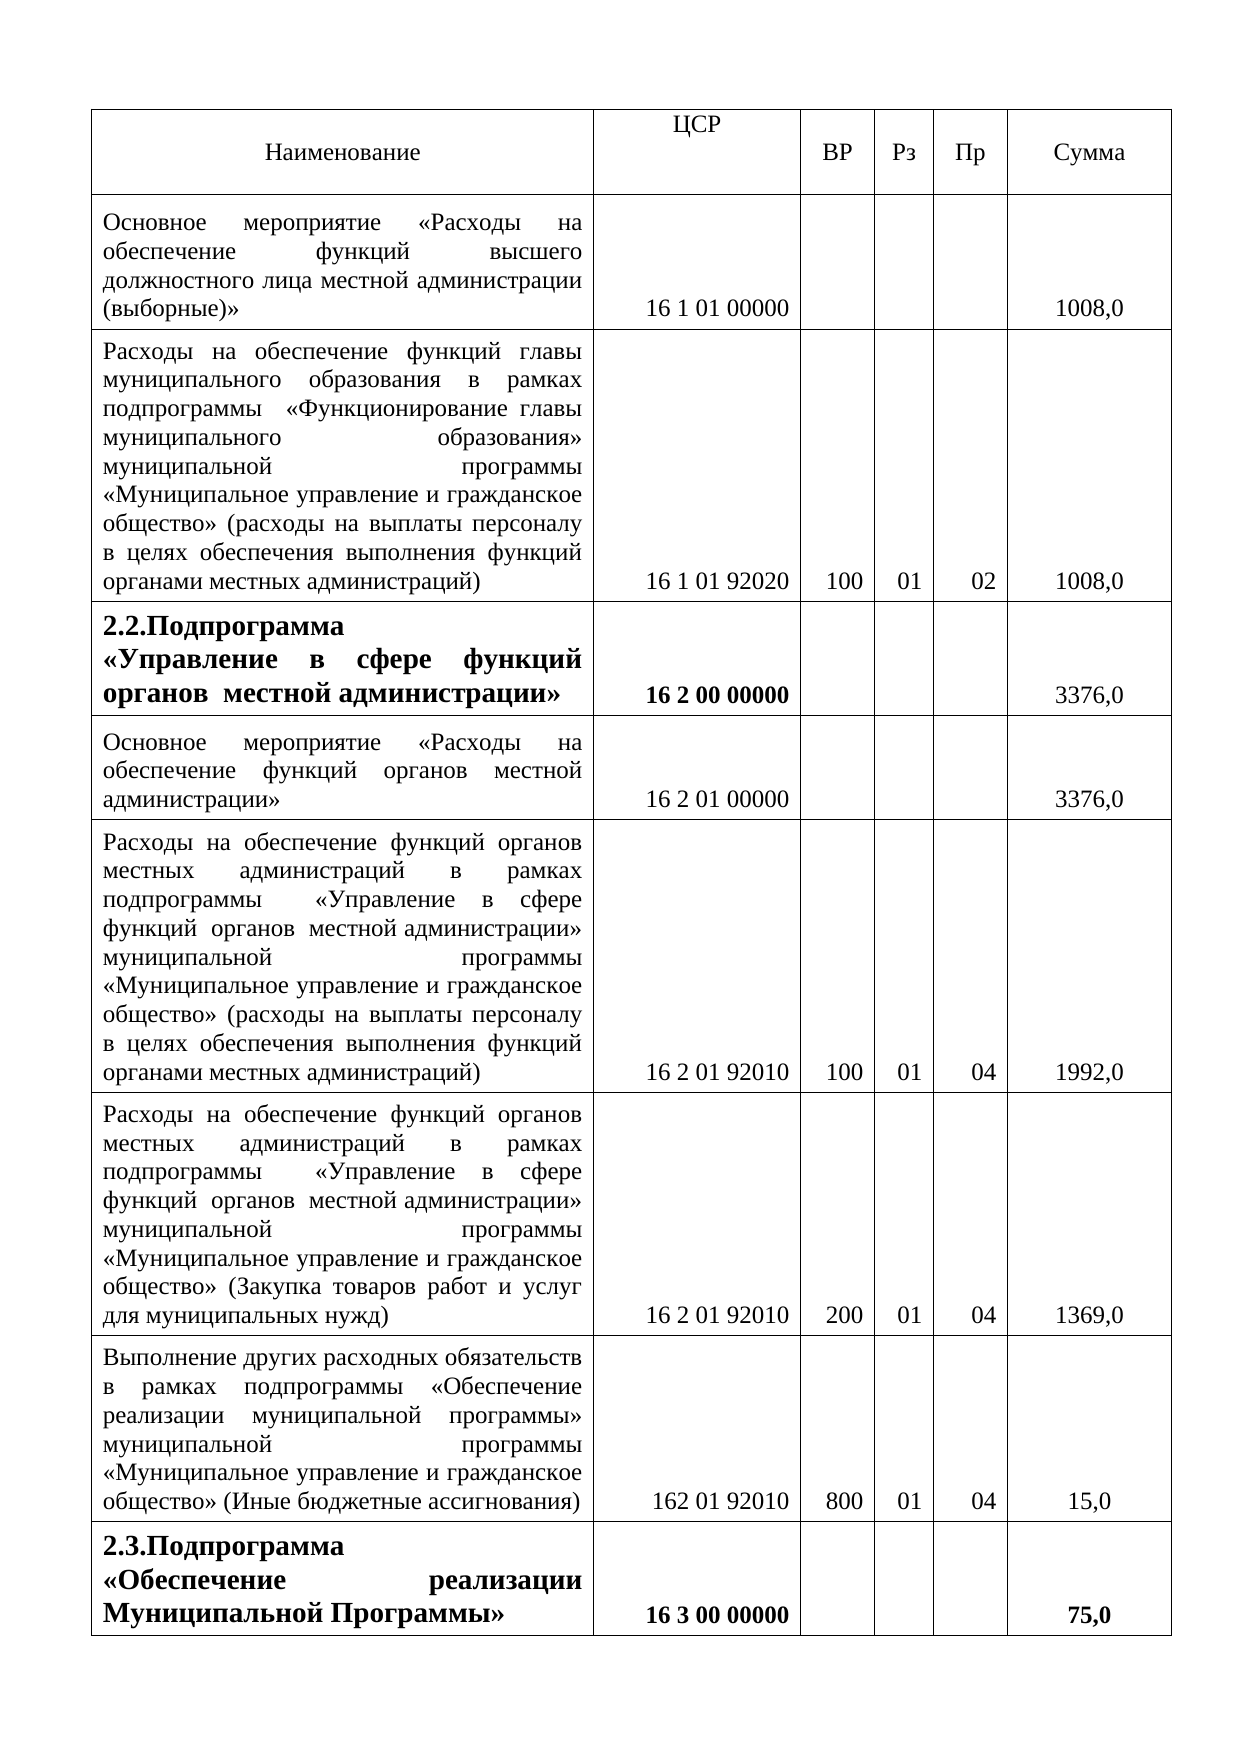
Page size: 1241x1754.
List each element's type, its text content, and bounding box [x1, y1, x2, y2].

table_cell 800 [801, 1336, 874, 1521]
table_cell 1008,0 [1008, 195, 1171, 328]
table_cell [875, 195, 933, 328]
table_cell 16 2 01 92010 [594, 1093, 800, 1335]
table_cell [934, 1522, 1007, 1635]
table_cell 75,0 [1008, 1522, 1171, 1635]
table_cell 01 [875, 1093, 933, 1335]
table_cell Выполнение других расходных обязательств в рамках подпрограммы «Обеспечение реализации муниципальной программы» муниципальной программы «Муниципальное управление и гражданское общество» (Иные бюджетные ассигнования) [92, 1336, 593, 1521]
table_cell 2.2.Подпрограмма «Управление в сфере функций органов местной администрации» [92, 602, 593, 715]
table_cell 1008,0 [1008, 330, 1171, 601]
table_cell 16 1 01 00000 [594, 195, 800, 328]
table_cell [801, 195, 874, 328]
table_cell Основное мероприятие «Расходы на обеспечение функций высшего должностного лица местной администрации (выборные)» [92, 195, 593, 328]
table_cell [875, 602, 933, 715]
table_cell [934, 716, 1007, 819]
table_cell [801, 602, 874, 715]
table_cell [875, 1522, 933, 1635]
table_cell 02 [934, 330, 1007, 601]
table_cell 16 2 01 92010 [594, 820, 800, 1092]
table_cell 100 [801, 820, 874, 1092]
table_header Сумма [1008, 110, 1171, 194]
table_cell 1369,0 [1008, 1093, 1171, 1335]
table_cell Расходы на обеспечение функций органов местных администраций в рамках подпрограммы «Управление в сфере функций органов местной администрации» муниципальной программы «Муниципальное управление и гражданское общество» (Закупка товаров работ и услуг для муниципальных нужд) [92, 1093, 593, 1335]
table_header Рз [875, 110, 933, 194]
table_cell 04 [934, 1336, 1007, 1521]
table_header ЦСР [594, 110, 800, 194]
table_cell 04 [934, 820, 1007, 1092]
table_cell 04 [934, 1093, 1007, 1335]
table_cell Расходы на обеспечение функций органов местных администраций в рамках подпрограммы «Управление в сфере функций органов местной администрации» муниципальной программы «Муниципальное управление и гражданское общество» (расходы на выплаты персоналу в целях обеспечения выполнения функций органами местных администраций) [92, 820, 593, 1092]
table_cell 15,0 [1008, 1336, 1171, 1521]
table_cell [875, 716, 933, 819]
table_header ВР [801, 110, 874, 194]
table_cell 2.3.Подпрограмма «Обеспечение реализации Муниципальной Программы» [92, 1522, 593, 1635]
table_cell 16 2 01 00000 [594, 716, 800, 819]
table_cell 01 [875, 1336, 933, 1521]
table_cell 162 01 92010 [594, 1336, 800, 1521]
table_cell 01 [875, 820, 933, 1092]
table_cell 3376,0 [1008, 716, 1171, 819]
table_header Пр [934, 110, 1007, 194]
table_cell 16 2 00 00000 [594, 602, 800, 715]
table_cell 01 [875, 330, 933, 601]
table_cell Расходы на обеспечение функций главы муниципального образования в рамках подпрограммы «Функционирование главы муниципального образования» муниципальной программы «Муниципальное управление и гражданское общество» (расходы на выплаты персоналу в целях обеспечения выполнения функций органами местных администраций) [92, 330, 593, 601]
table_header Наименование [92, 110, 593, 194]
table_cell 100 [801, 330, 874, 601]
table_cell [934, 602, 1007, 715]
table_cell [801, 1522, 874, 1635]
table_cell 1992,0 [1008, 820, 1171, 1092]
table_cell 3376,0 [1008, 602, 1171, 715]
table_cell [801, 716, 874, 819]
table_cell 16 3 00 00000 [594, 1522, 800, 1635]
table_cell Основное мероприятие «Расходы на обеспечение функций органов местной администрации» [92, 716, 593, 819]
table_cell 16 1 01 92020 [594, 330, 800, 601]
table_cell 200 [801, 1093, 874, 1335]
table_cell [934, 195, 1007, 328]
